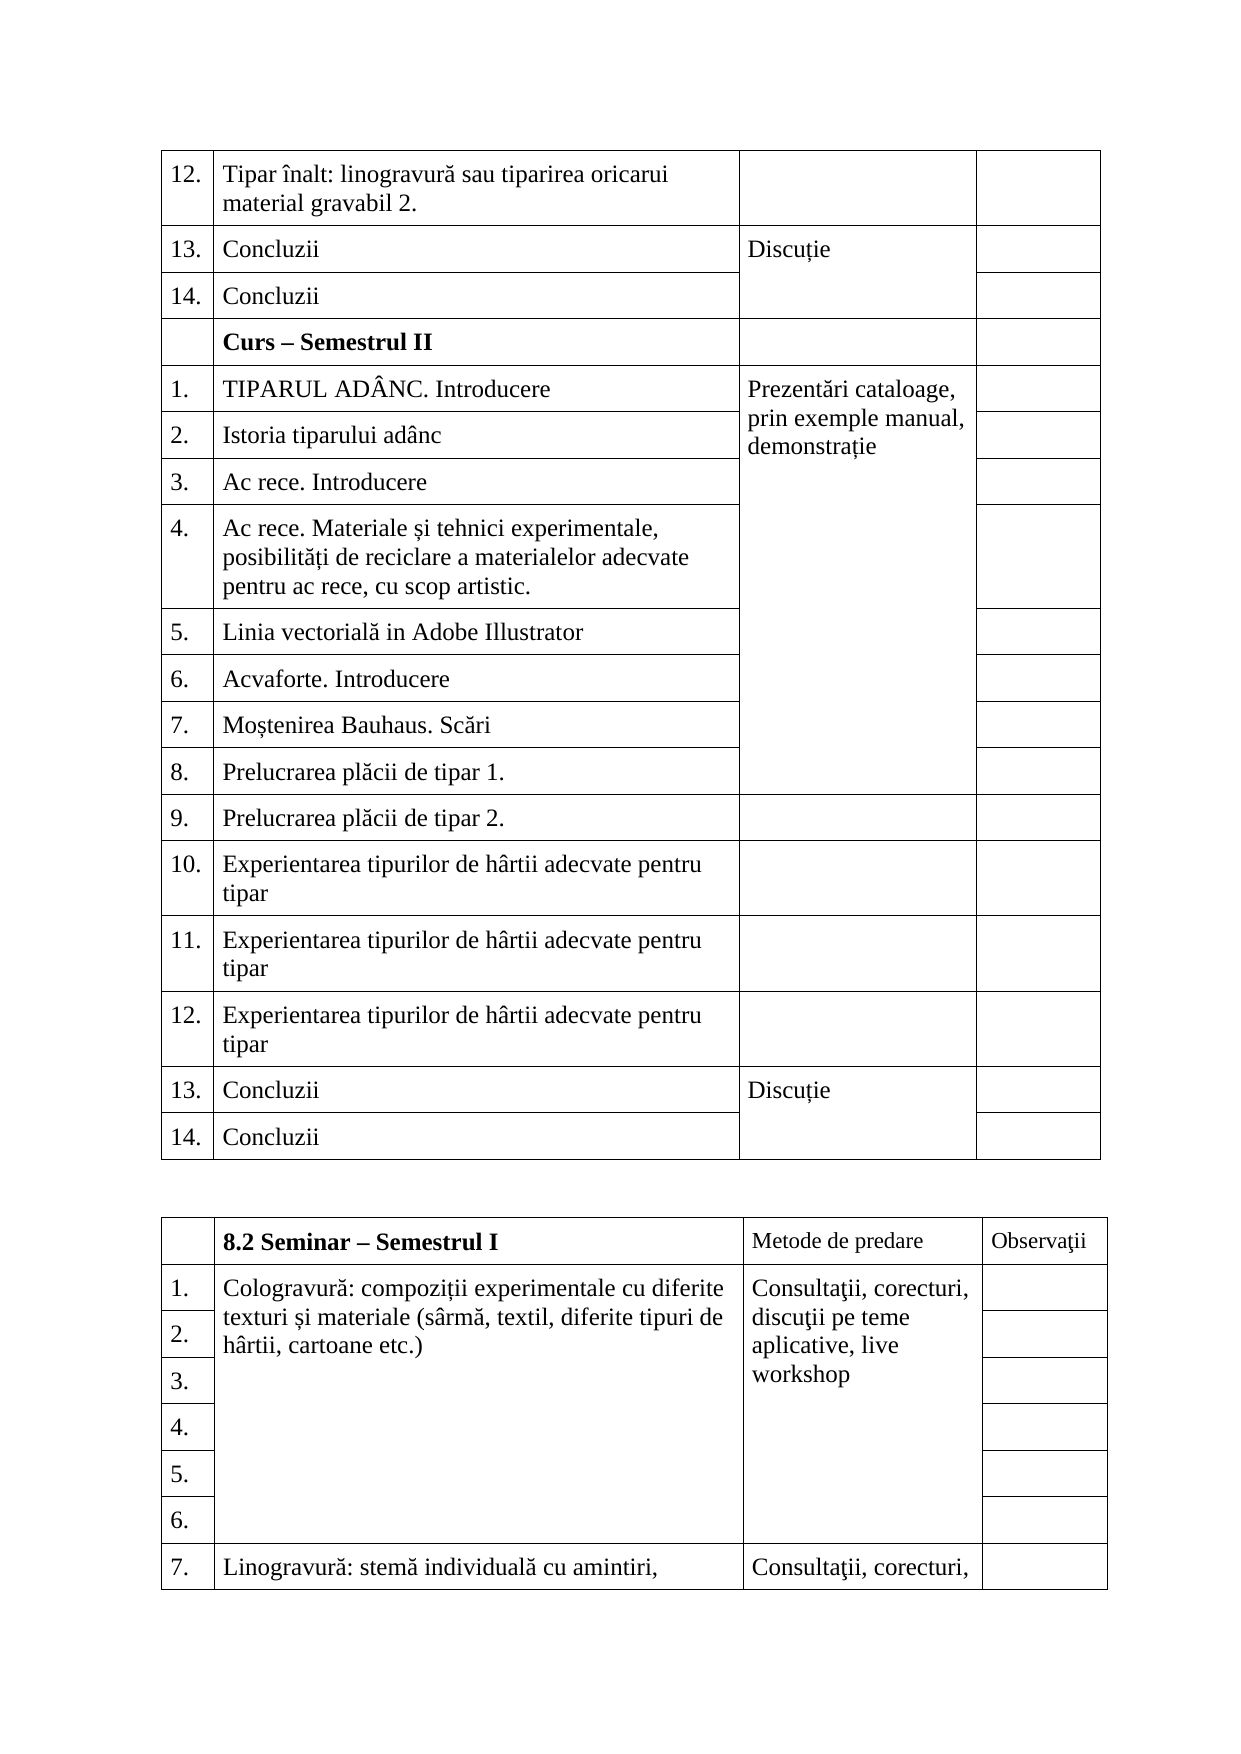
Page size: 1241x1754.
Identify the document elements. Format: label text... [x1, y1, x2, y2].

table_cell 14. [162, 273, 213, 318]
table_cell [977, 151, 1100, 225]
table_cell Prelucrarea plăcii de tipar 1. [214, 748, 739, 794]
table_cell [977, 505, 1100, 608]
table_cell [983, 1404, 1107, 1449]
table_cell 8. [162, 748, 213, 794]
table_cell [977, 841, 1100, 915]
table_cell 9. [162, 795, 213, 840]
table_cell [977, 795, 1100, 840]
table_cell [977, 366, 1100, 411]
table_cell Ac rece. Introducere [214, 459, 739, 504]
table_cell [162, 319, 213, 364]
table_cell 10. [162, 841, 213, 915]
table_cell [740, 319, 976, 364]
table_cell 1. [162, 1265, 214, 1310]
table_cell Acvaforte. Introducere [214, 655, 739, 701]
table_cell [744, 1265, 982, 1542]
table_cell 7. [162, 1544, 214, 1589]
table_cell 6. [162, 1497, 214, 1542]
table_cell [977, 748, 1100, 794]
table_cell Concluzii [214, 226, 739, 272]
table_cell Experientarea tipurilor de hârtii adecvate pentru tipar [214, 916, 739, 991]
table_cell Concluzii [214, 273, 739, 318]
table_cell [740, 992, 976, 1066]
table_cell 5. [162, 609, 213, 654]
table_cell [214, 151, 739, 225]
table_header [162, 1218, 214, 1264]
table_cell Moștenirea Bauhaus. Scări [214, 702, 739, 747]
table_cell 4. [162, 1404, 214, 1449]
table_cell [983, 1265, 1107, 1310]
table_cell 13. [162, 1067, 213, 1112]
table_cell [977, 273, 1100, 318]
table_cell [977, 226, 1100, 272]
table_cell 3. [162, 459, 213, 504]
table_cell Experientarea tipurilor de hârtii adecvate pentru tipar [214, 841, 739, 915]
table_header 8.2 Seminar – Semestrul I [215, 1218, 743, 1264]
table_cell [215, 1544, 743, 1589]
table_cell Prezentări cataloage, prin exemple manual, demonstrație [740, 366, 976, 794]
table_cell 12. [162, 151, 213, 225]
table_cell Discuție [740, 226, 976, 318]
table_cell [740, 841, 976, 915]
table_cell [983, 1358, 1107, 1403]
table_cell Istoria tiparului adânc [214, 412, 739, 457]
table_cell [983, 1544, 1107, 1589]
table_header Observaţii [983, 1218, 1107, 1264]
table_cell [977, 1113, 1100, 1159]
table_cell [744, 1544, 982, 1589]
table_cell 3. [162, 1358, 214, 1403]
table_cell 4. [162, 505, 213, 608]
table_cell [977, 992, 1100, 1066]
table_cell 5. [162, 1451, 214, 1496]
table_cell Concluzii [214, 1067, 739, 1112]
table_cell TIPARUL ADÂNC. Introducere [214, 366, 739, 411]
table_cell [977, 916, 1100, 991]
table_cell Linia vectorială in Adobe Illustrator [214, 609, 739, 654]
table_cell [977, 459, 1100, 504]
table_cell [740, 795, 976, 840]
table_cell 12. [162, 992, 213, 1066]
table_header Metode de predare [744, 1218, 982, 1264]
table_cell 14. [162, 1113, 213, 1159]
table_cell [983, 1497, 1107, 1542]
table_cell Prelucrarea plăcii de tipar 2. [214, 795, 739, 840]
table_cell [977, 319, 1100, 364]
table_cell Ac rece. Materiale și tehnici experimentale, posibilități de reciclare a materialelor adecvate pentru ac rece, cu scop artistic. [214, 505, 739, 608]
table_cell Cologravură: compoziții experimentale cu diferite texturi și materiale (sârmă, textil, diferite tipuri de hârtii, cartoane etc.) [215, 1265, 743, 1542]
table_cell 11. [162, 916, 213, 991]
table_cell 7. [162, 702, 213, 747]
table_cell [983, 1451, 1107, 1496]
table_cell [983, 1311, 1107, 1357]
table_cell [740, 916, 976, 991]
table_cell [977, 609, 1100, 654]
table_cell [977, 702, 1100, 747]
table_cell 6. [162, 655, 213, 701]
table_cell Curs – Semestrul II [214, 319, 739, 364]
table_cell 13. [162, 226, 213, 272]
table_cell Discuție [740, 1067, 976, 1159]
table_cell 2. [162, 1311, 214, 1357]
table_cell Experientarea tipurilor de hârtii adecvate pentru tipar [214, 992, 739, 1066]
table_cell [977, 1067, 1100, 1112]
table_cell 1. [162, 366, 213, 411]
table_cell [977, 412, 1100, 457]
table_cell [977, 655, 1100, 701]
table_cell Concluzii [214, 1113, 739, 1159]
table_cell 2. [162, 412, 213, 457]
